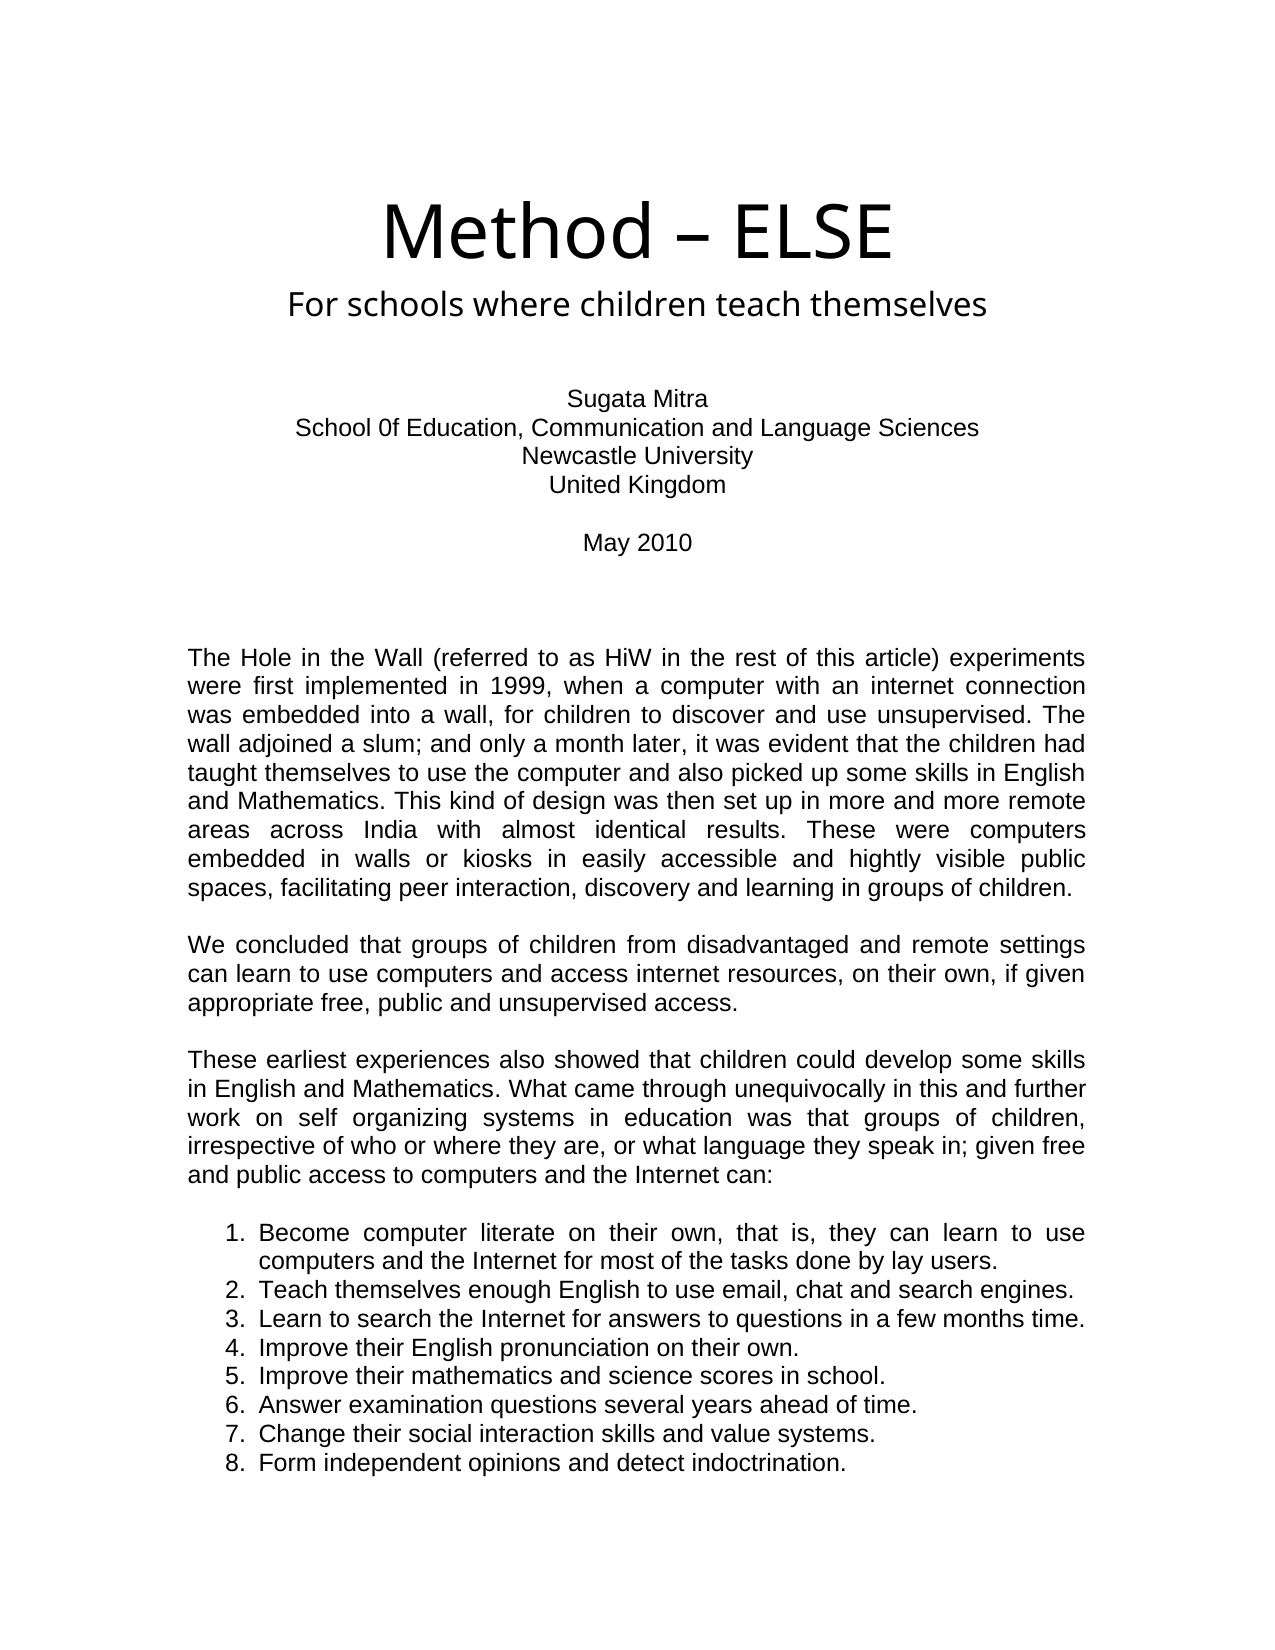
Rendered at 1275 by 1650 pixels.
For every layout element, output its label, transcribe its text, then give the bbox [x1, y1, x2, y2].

text School 0f Education, Communication and Language Sciences [187, 413, 1087, 441]
list Learn to search the Internet for answers to questions in a few months time. [225, 1304, 1087, 1333]
text These earliest experiences also showed that children could develop some skills in English and Mathematics. What came through unequivocally in this and further work on self organizing systems in education was that groups of children, irrespective of who or where they are, or what language they speak in; given free and public access to computers and the Internet can: [187, 1045, 1087, 1189]
list Improve their mathematics and science scores in school. [225, 1361, 1087, 1390]
list Improve their English pronunciation on their own. [225, 1333, 1087, 1361]
list Become computer literate on their own, that is, they can learn to use computers and the Internet for most of the tasks done by lay users. [225, 1218, 1087, 1275]
list Teach themselves enough English to use email, chat and search engines. [225, 1275, 1087, 1304]
text We concluded that groups of children from disadvantaged and remote settings can learn to use computers and access internet resources, on their own, if given appropriate free, public and unsupervised access. [187, 930, 1087, 1016]
text For schools where children teach themselves [187, 281, 1087, 326]
text Sugata Mitra [187, 384, 1087, 413]
text May 2010 [187, 528, 1087, 556]
list Answer examination questions several years ahead of time. [225, 1390, 1087, 1419]
list Form independent opinions and detect indoctrination. [225, 1448, 1087, 1476]
list Change their social interaction skills and value systems. [225, 1419, 1087, 1448]
text Method – ELSE [187, 179, 1087, 281]
text The Hole in the Wall (referred to as HiW in the rest of this article) experiments were first implemented in 1999, when a computer with an internet connection was embedded into a wall, for children to discover and use unsupervised. The wall adjoined a slum; and only a month later, it was evident that the children had taught themselves to use the computer and also picked up some skills in English and Mathematics. This kind of design was then set up in more and more remote areas across with almost identical results. These were computers embedded in walls or kiosks in easily accessible and hightly visible public spaces, facilitating peer interaction, discovery and learning in groups of children. [187, 643, 1087, 901]
